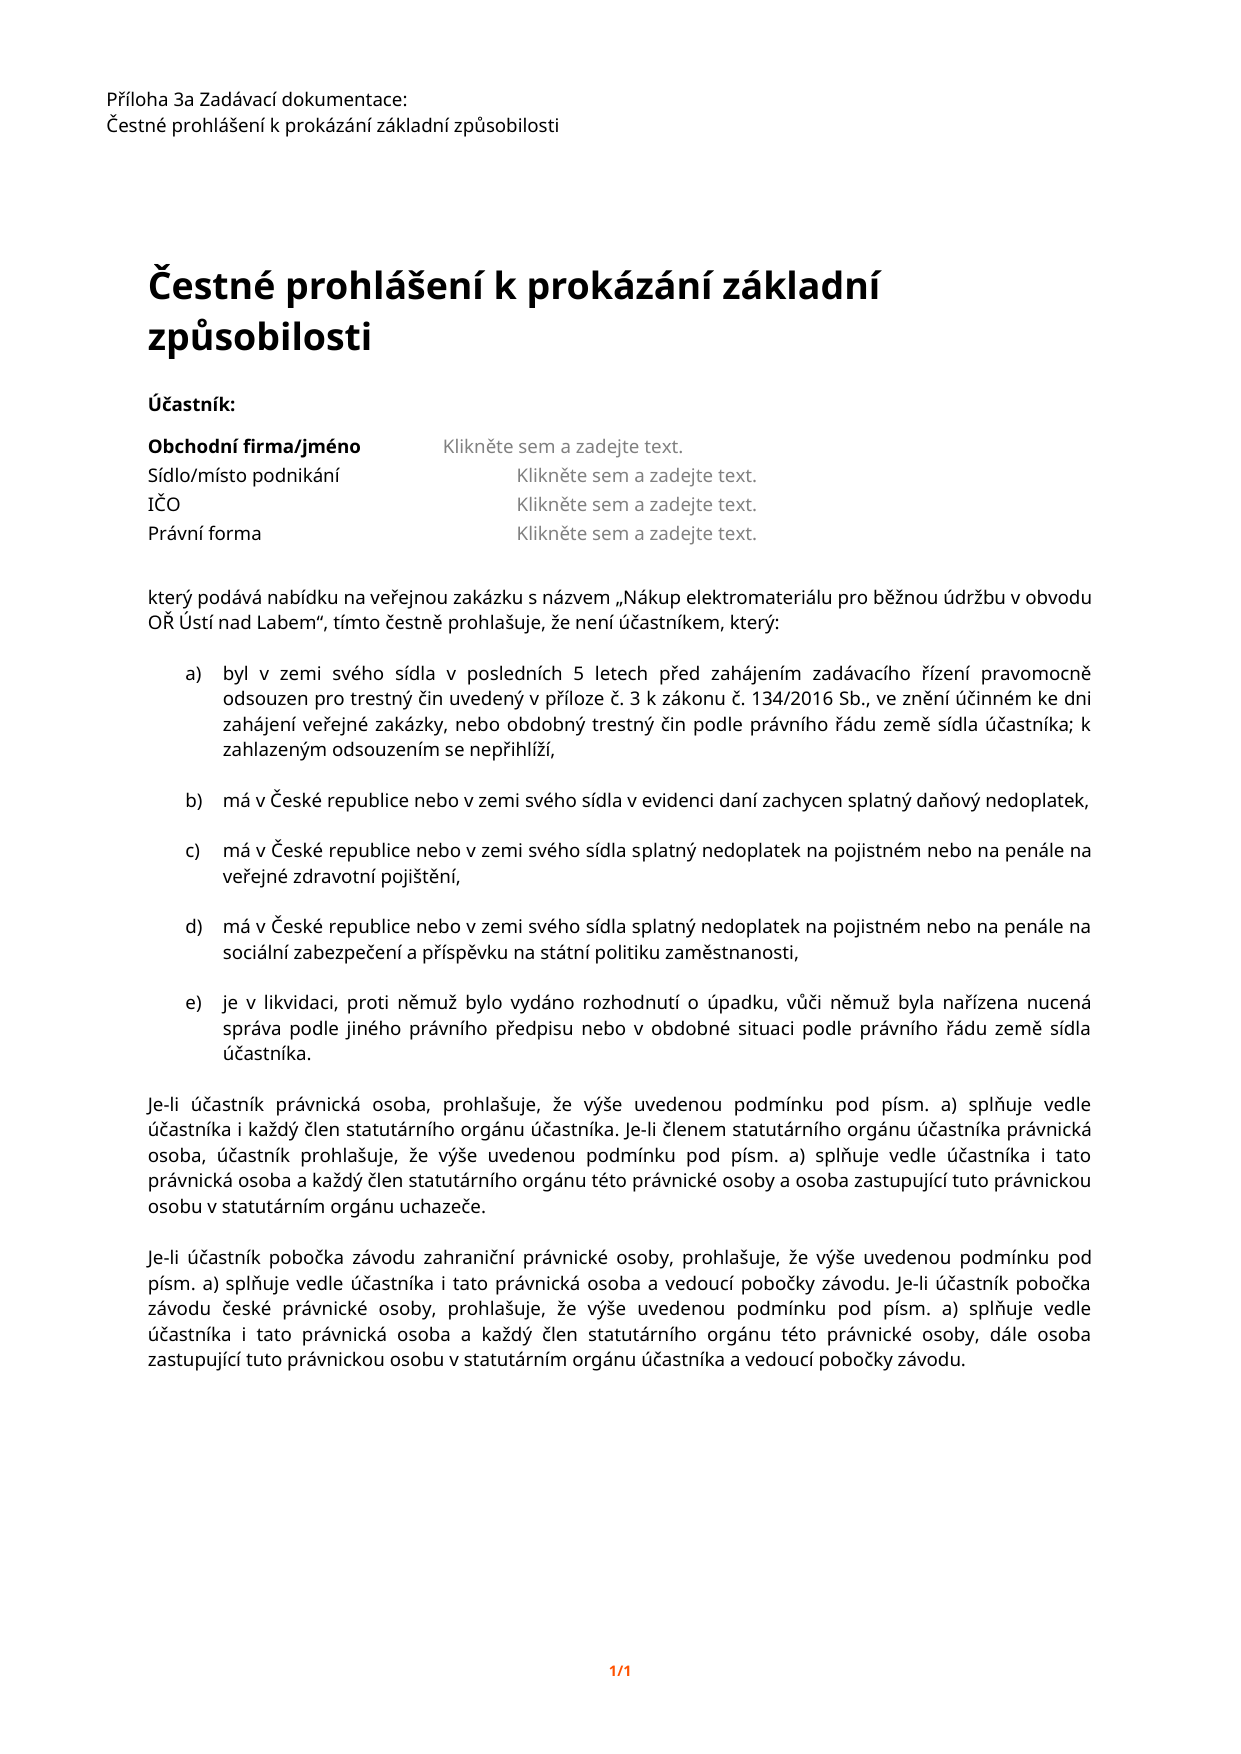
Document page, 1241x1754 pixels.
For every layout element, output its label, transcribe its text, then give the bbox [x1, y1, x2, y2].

text IČO [148, 488, 1093, 517]
text Obchodní firma/jméno [148, 430, 1093, 459]
list je v likvidaci, proti němuž bylo vydáno rozhodnutí o úpadku, vůči němuž byla nařízena nucená správa podle jiného právního předpisu nebo v obdobné situaci podle právního řádu země sídla účastníka. [185, 990, 1093, 1066]
list má v České republice nebo v zemi svého sídla splatný nedoplatek na pojistném nebo na penále na sociální zabezpečení a příspěvku na státní politiku zaměstnanosti, [185, 914, 1093, 965]
text který podává nabídku na veřejnou zakázku s názvem „Nákup elektromateriálu pro běžnou údržbu v obvodu OŘ Ústí nad Labem“, tímto čestně prohlašuje, že není účastníkem, který: [148, 584, 1093, 635]
text Právní forma [148, 517, 1093, 546]
text Sídlo/místo podnikání [148, 459, 1093, 488]
text Je-li účastník právnická osoba, prohlašuje, že výše uvedenou podmínku pod písm. a) splňuje vedle účastníka i každý člen statutárního orgánu účastníka. Je-li členem statutárního orgánu účastníka právnická osoba, účastník prohlašuje, že výše uvedenou podmínku pod písm. a) splňuje vedle účastníka i tato právnická osoba a každý člen statutárního orgánu této právnické osoby a osoba zastupující tuto právnickou osobu v statutárním orgánu uchazeče. [148, 1091, 1093, 1219]
list byl v zemi svého sídla v posledních 5 letech před zahájením zadávacího řízení pravomocně odsouzen pro trestný čin uvedený v příloze č. 3 k zákonu č. 134/2016 Sb., ve znění účinném ke dni zahájení veřejné zakázky, nebo obdobný trestný čin podle právního řádu země sídla účastníka; k zahlazeným odsouzením se nepřihlíží, [185, 660, 1093, 762]
list má v České republice nebo v zemi svého sídla v evidenci daní zachycen splatný daňový nedoplatek, [185, 787, 1093, 813]
text Je-li účastník pobočka závodu zahraniční právnické osoby, prohlašuje, že výše uvedenou podmínku pod písm. a) splňuje vedle účastníka i tato právnická osoba a vedoucí pobočky závodu. Je-li účastník pobočka závodu české právnické osoby, prohlašuje, že výše uvedenou podmínku pod písm. a) splňuje vedle účastníka i tato právnická osoba a každý člen statutárního orgánu této právnické osoby, dále osoba zastupující tuto právnickou osobu v statutárním orgánu účastníka a vedoucí pobočky závodu. [148, 1244, 1093, 1372]
title Čestné prohlášení k prokázání základní způsobilosti [148, 259, 1093, 362]
list má v České republice nebo v zemi svého sídla splatný nedoplatek na pojistném nebo na penále na veřejné zdravotní pojištění, [185, 838, 1093, 889]
text Účastník: [148, 387, 1093, 418]
